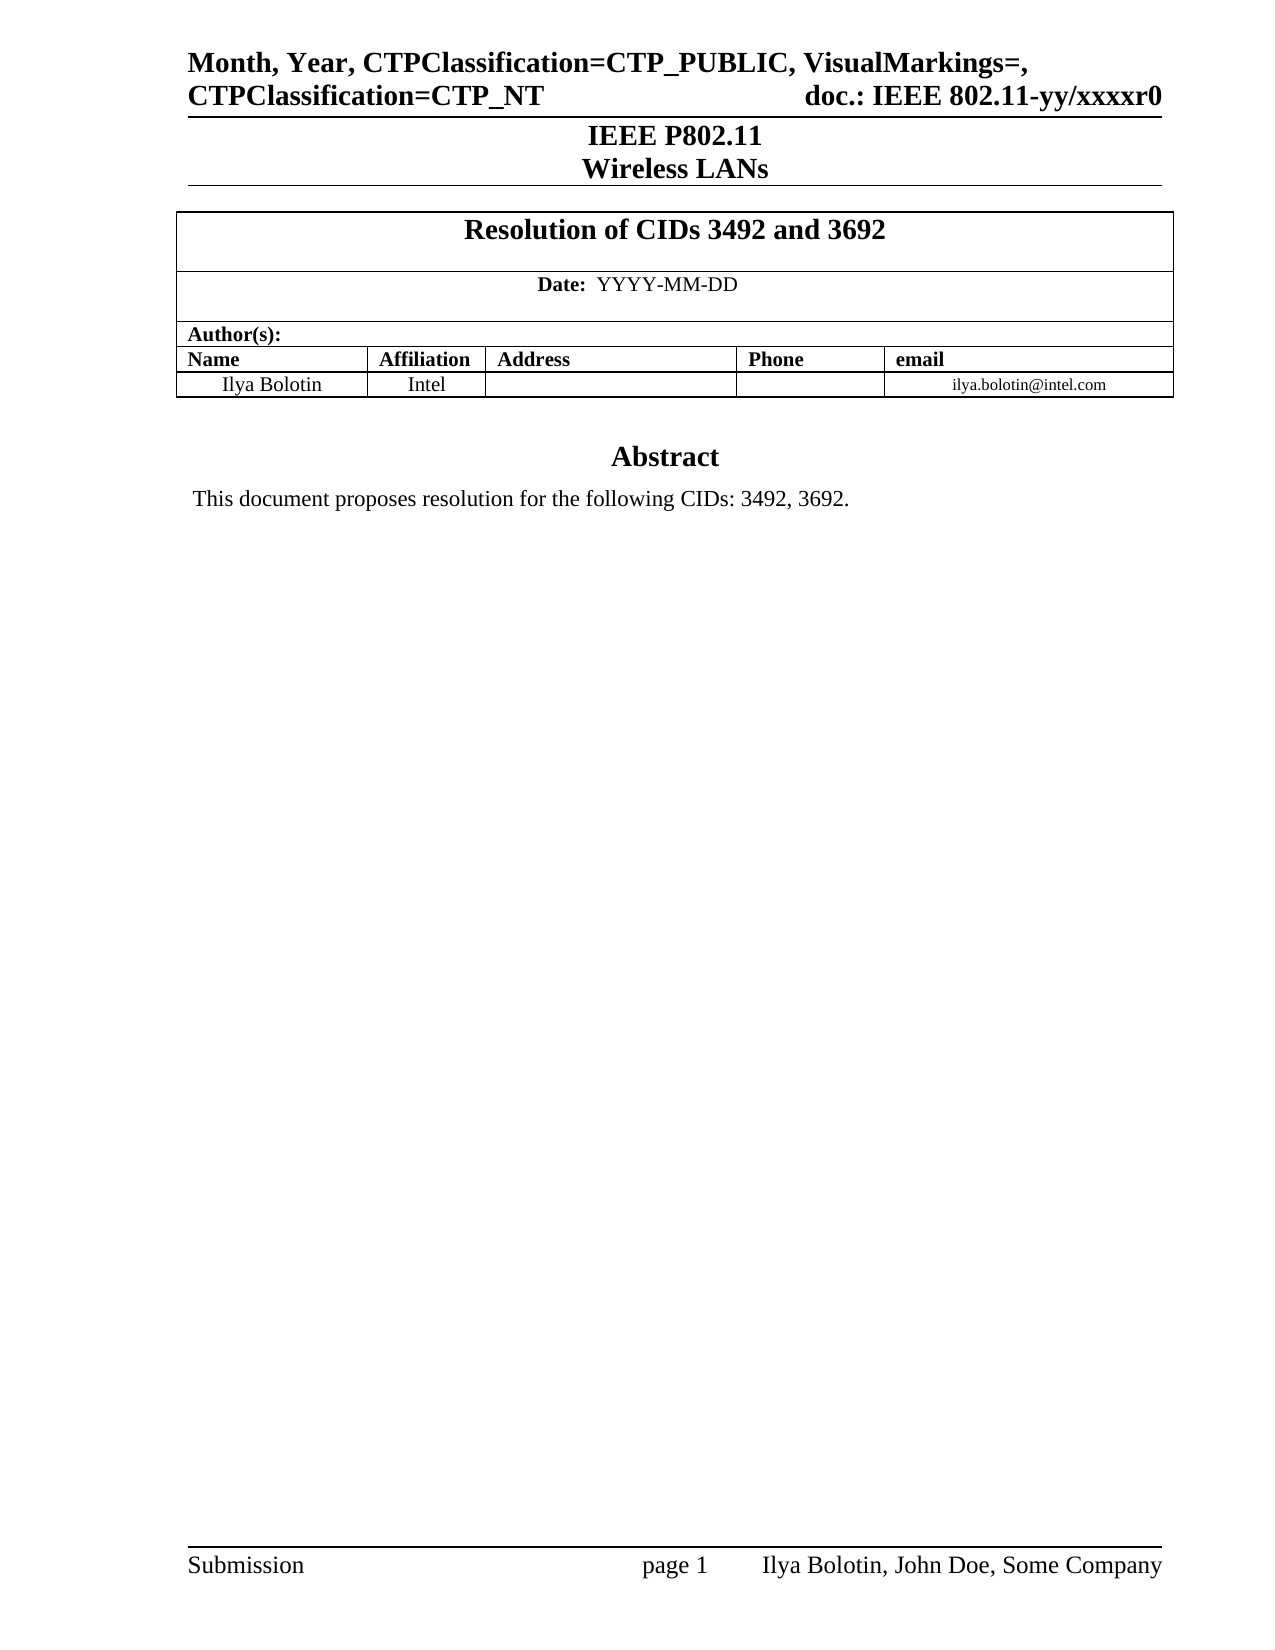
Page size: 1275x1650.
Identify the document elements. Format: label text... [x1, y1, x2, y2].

table_cell Author(s): [177, 322, 1173, 346]
table_cell [737, 373, 884, 396]
text IEEE P802.11 Wireless LANs [187, 118, 1162, 186]
table_cell Address [486, 347, 736, 371]
table_cell Ilya Bolotin [177, 373, 367, 396]
table_cell Name [177, 347, 367, 371]
table_cell [486, 373, 736, 396]
table_cell Affiliation [368, 347, 485, 371]
table_cell ilya.bolotin@intel.com [885, 373, 1173, 396]
table_cell Phone [737, 347, 884, 371]
table_cell Intel [368, 373, 485, 396]
table_cell Date: YYYY-MM-DD [177, 272, 1173, 321]
table_header Resolution of CIDs 3492 and 3692 [177, 213, 1173, 271]
table_cell email [885, 347, 1173, 371]
